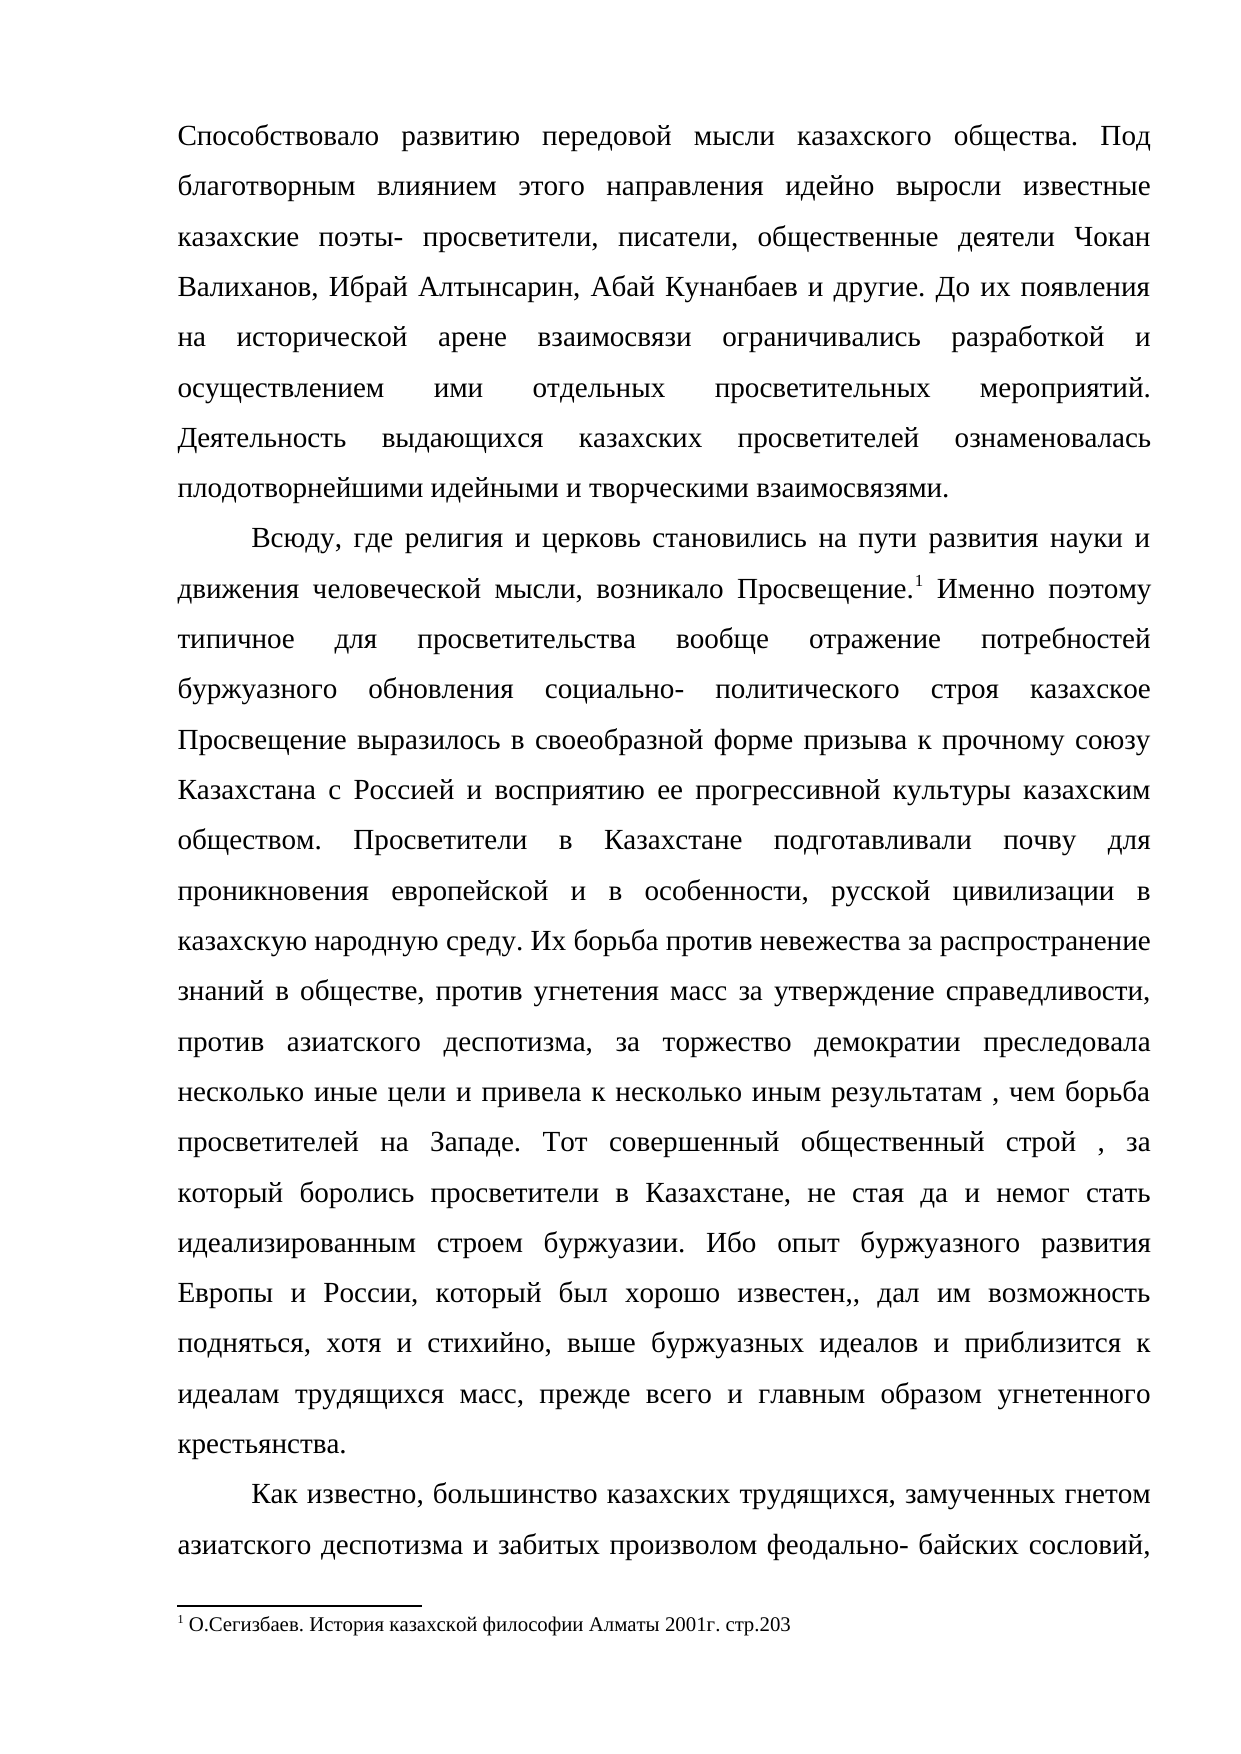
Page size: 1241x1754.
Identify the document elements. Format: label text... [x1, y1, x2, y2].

text Всюду, где религия и церковь становились на пути развития науки и движения человеческой мысли, возникало Просвещение. Именно поэтому типичное для просветительства вообще отражение потребностей буржуазного обновления социально- политического строя казахское Просвещение выразилось в своеобразной форме призыва к прочному союзу Казахстана с Россией и восприятию ее прогрессивной культуры казахским обществом. Просветители в Казахстане подготавливали почву для проникновения европейской и в особенности, русской цивилизации в казахскую народную среду. Их борьба против невежества за распространение знаний в обществе, против угнетения масс за утверждение справедливости, против азиатского деспотизма, за торжество демократии преследовала несколько иные цели и привела к несколько иным результатам , чем борьба просветителей на Западе. Тот совершенный общественный строй , за который боролись просветители в Казахстане, не стая да и немог стать идеализированным строем буржуазии. Ибо опыт буржуазного развития Европы и России, который был хорошо известен,, дал им возможность подняться, хотя и стихийно, выше буржуазных идеалов и приблизится к идеалам трудящихся масс, прежде всего и главным образом угнетенного крестьянства. [177, 521, 1152, 1460]
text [177, 1477, 1152, 1560]
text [177, 118, 1152, 504]
